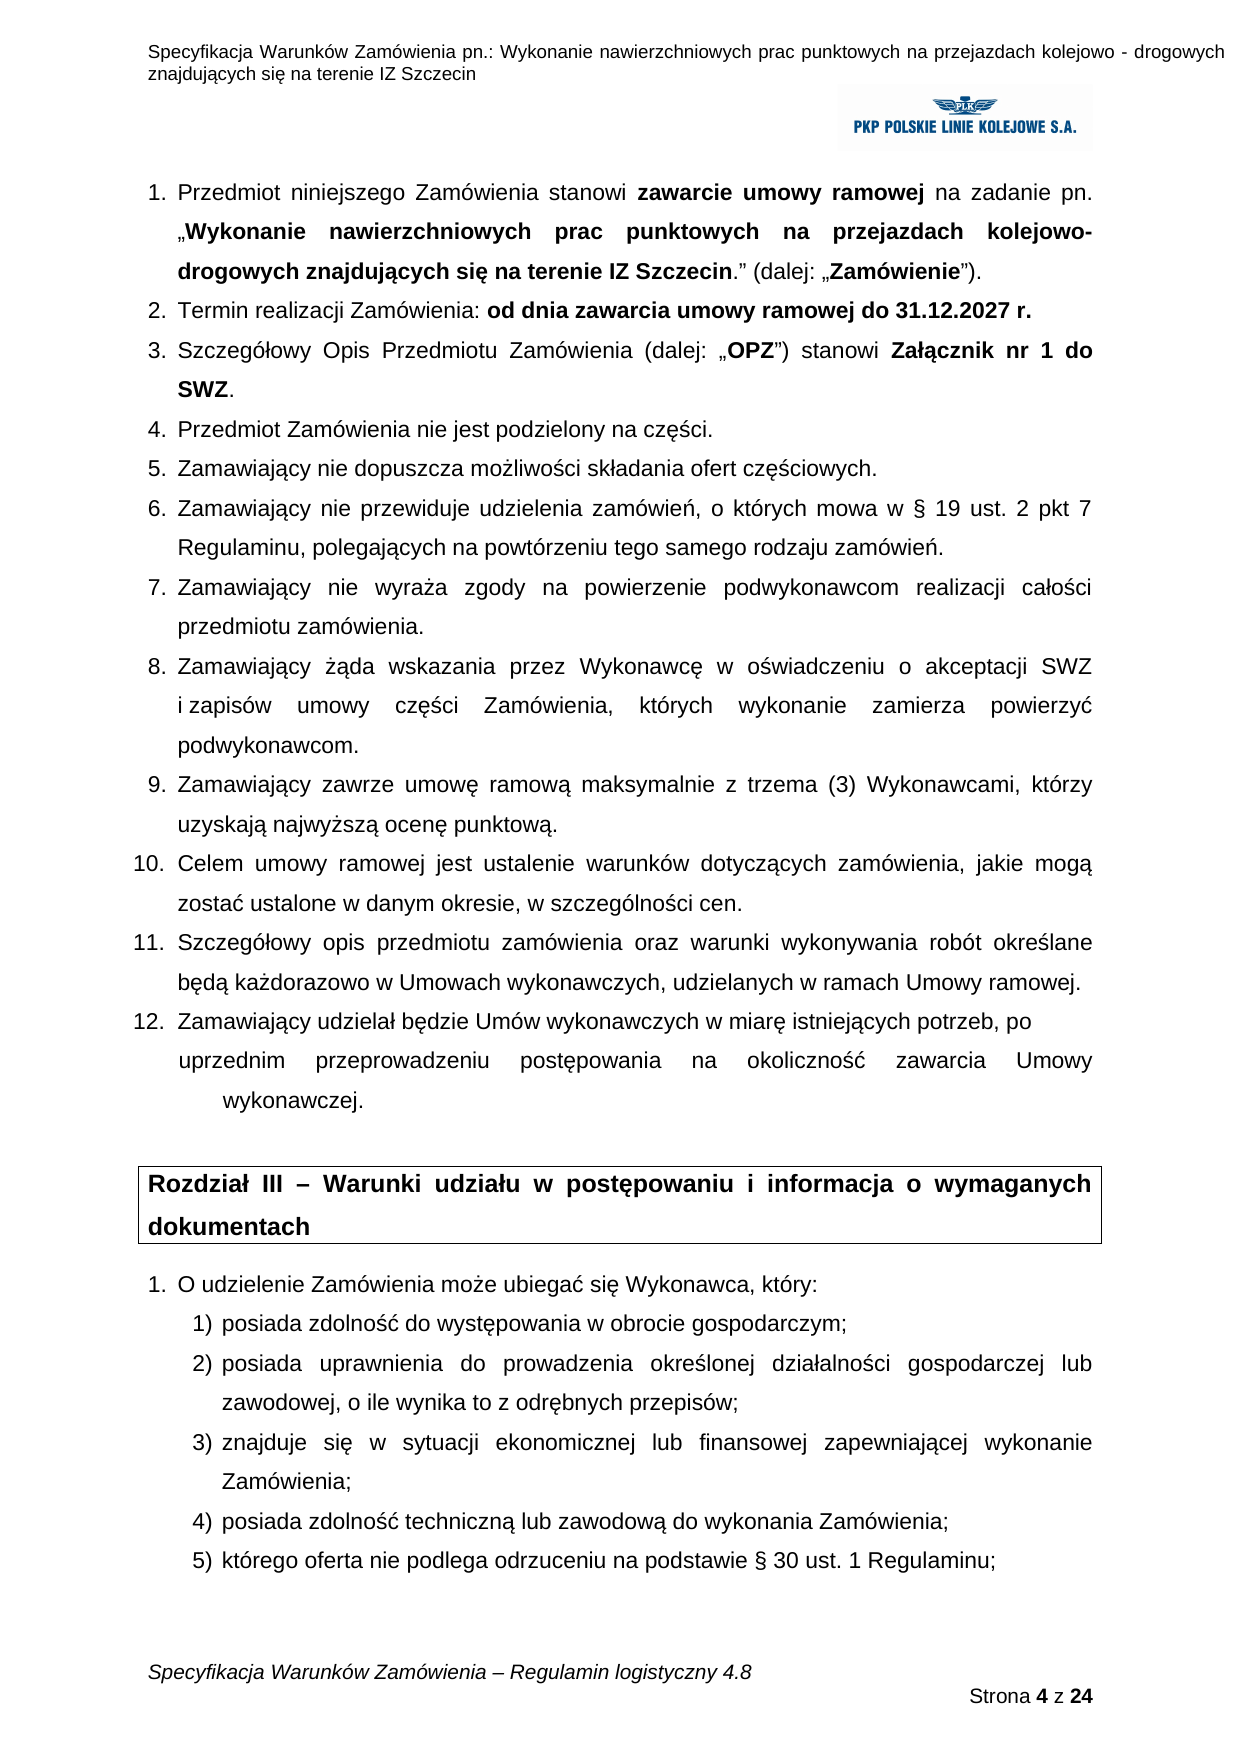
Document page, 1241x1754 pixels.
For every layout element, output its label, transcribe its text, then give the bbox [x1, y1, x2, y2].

list posiada uprawnienia do prowadzenia określonej działalności gospodarczej lub zawodowej, o ile wynika to z odrębnych przepisów; [192, 1350, 1093, 1416]
list Przedmiot niniejszego Zamówienia stanowi zawarcie umowy ramowej na zadanie pn. „Wykonanie nawierzchniowych prac punktowych na przejazdach kolejowo-drogowych znajdujących się na terenie IZ Szczecin.” (dalej: „Zamówienie”). [148, 179, 1093, 284]
list Zamawiający nie przewiduje udzielenia zamówień, o których mowa w § 19 ust. 2 pkt 7 Regulaminu, polegających na powtórzeniu tego samego rodzaju zamówień. [148, 495, 1093, 561]
list posiada zdolność do występowania w obrocie gospodarczym; [192, 1310, 1093, 1337]
list posiada zdolność techniczną lub zawodową do wykonania Zamówienia; [192, 1508, 1093, 1534]
list Zamawiający nie wyraża zgody na powierzenie podwykonawcom realizacji całości przedmiotu zamówienia. [148, 574, 1093, 639]
list Zamawiający zawrze umowę ramową maksymalnie z trzema (3) Wykonawcami, którzy uzyskają najwyższą ocenę punktową. [148, 771, 1093, 837]
picture [837, 84, 1093, 151]
list O udzielenie Zamówienia może ubiegać się Wykonawca, który: [148, 1271, 1093, 1297]
list Zamawiający udzielał będzie Umów wykonawczych w miarę istniejących potrzeb, po [133, 1008, 1093, 1034]
text uprzednim przeprowadzeniu postępowania na okoliczność zawarcia Umowy wykonawczej. [178, 1047, 1093, 1113]
list Zamawiający żąda wskazania przez Wykonawcę w oświadczeniu o akceptacji SWZ i zapisów umowy części Zamówienia, których wykonanie zamierza powierzyć podwykonawcom. [148, 653, 1093, 758]
list Zamawiający nie dopuszcza możliwości składania ofert częściowych. [148, 455, 1093, 482]
list Termin realizacji Zamówienia: od dnia zawarcia umowy ramowej do 31.12.2027 r. [148, 297, 1093, 324]
list Szczegółowy Opis Przedmiotu Zamówienia (dalej: „OPZ”) stanowi Załącznik nr 1 do SWZ. [148, 337, 1093, 403]
list którego oferta nie podlega odrzuceniu na podstawie § 30 ust. 1 Regulaminu; [192, 1547, 1093, 1573]
list Szczegółowy opis przedmiotu zamówienia oraz warunki wykonywania robót określane będą każdorazowo w Umowach wykonawczych, udzielanych w ramach Umowy ramowej. [133, 929, 1093, 995]
list Celem umowy ramowej jest ustalenie warunków dotyczących zamówienia, jakie mogą zostać ustalone w danym okresie, w szczególności cen. [133, 850, 1093, 916]
subtitle Rozdział III – Warunki udziału w postępowaniu i informacja o wymaganych dokumentach [139, 1167, 1101, 1243]
list znajduje się w sytuacji ekonomicznej lub finansowej zapewniającej wykonanie Zamówienia; [192, 1429, 1093, 1494]
list Przedmiot Zamówienia nie jest podzielony na części. [148, 416, 1093, 442]
